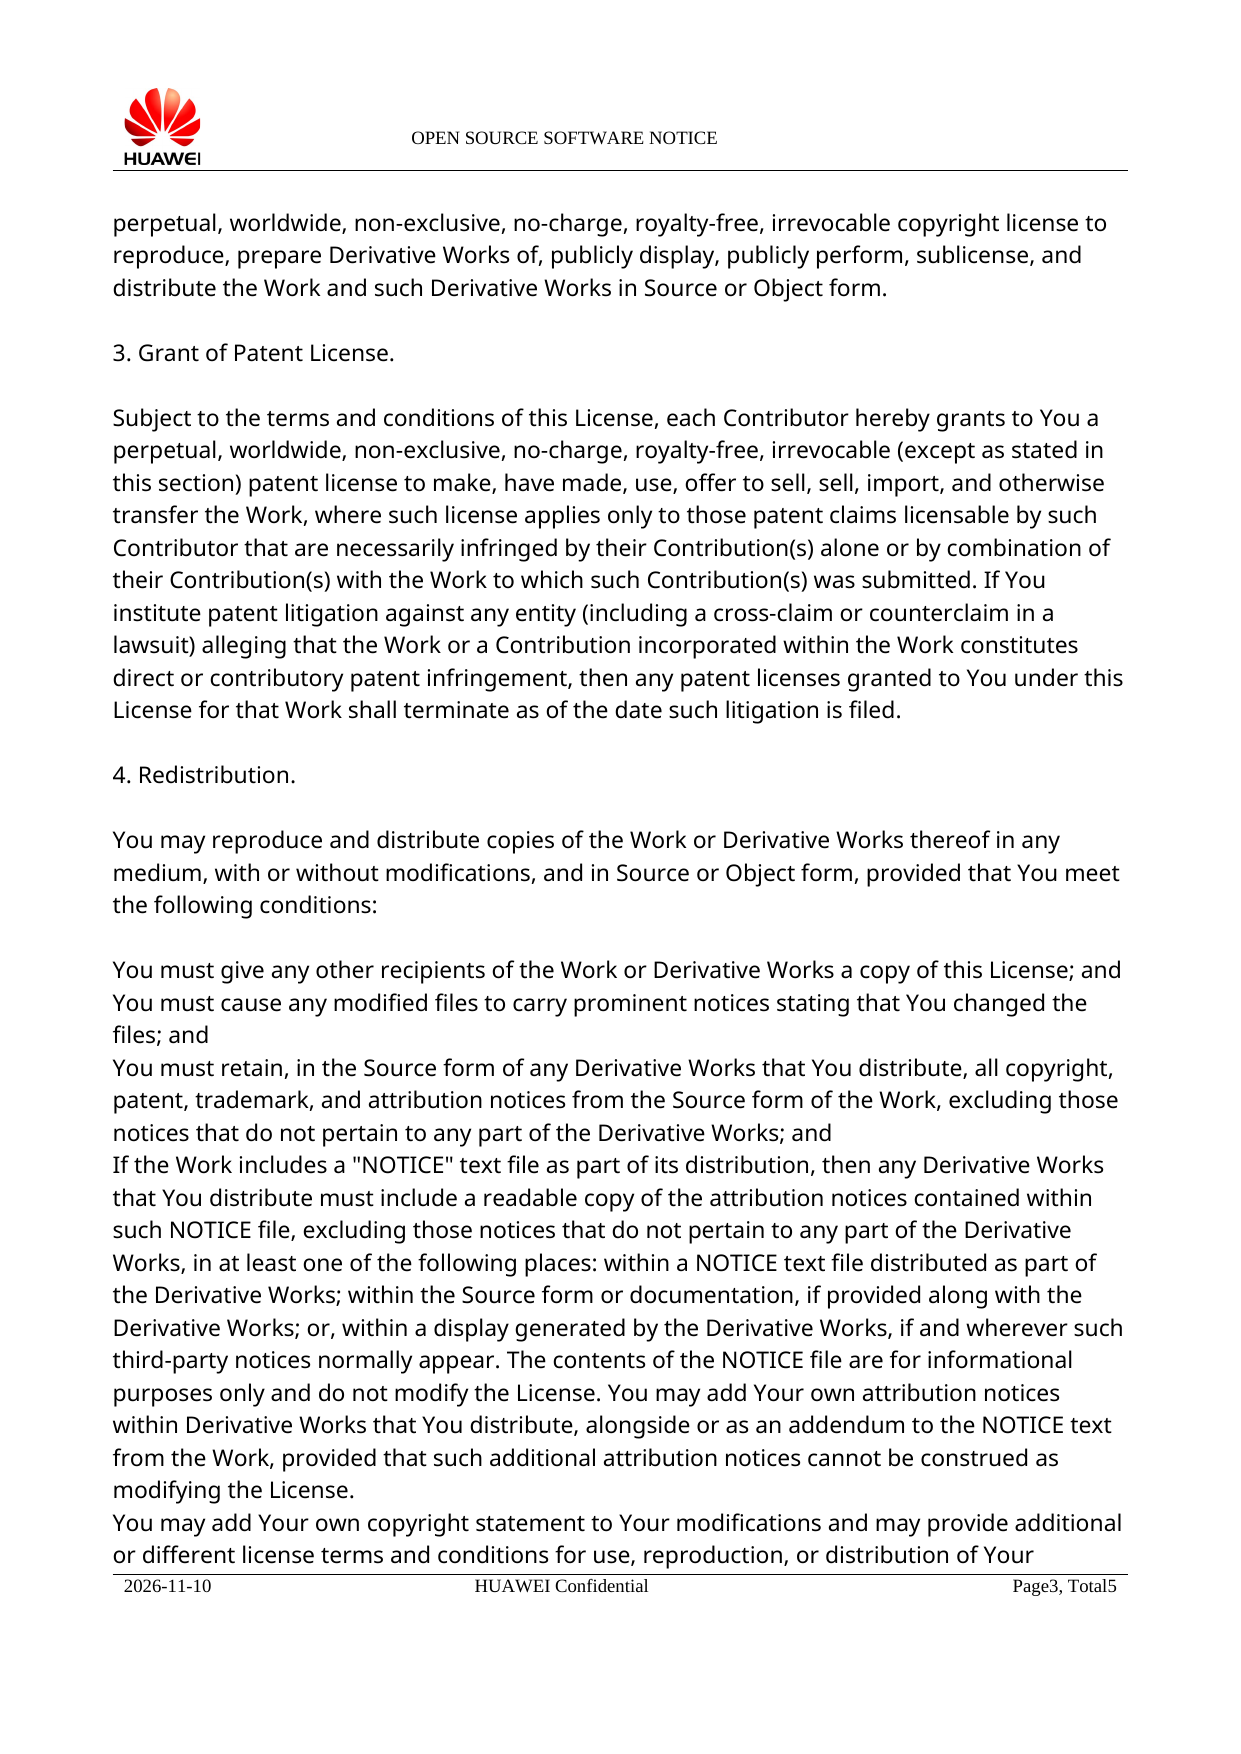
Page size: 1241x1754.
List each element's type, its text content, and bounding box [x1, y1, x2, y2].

text 4. Redistribution. [112, 759, 1128, 791]
text You must retain, in the Source form of any Derivative Works that You distribute, all copyright, patent, trademark, and attribution notices from the Source form of the Work, excluding those notices that do not pertain to any part of the Derivative Works; and [112, 1051, 1128, 1149]
text If the Work includes a "NOTICE" text file as part of its distribution, then any Derivative Works that You distribute must include a readable copy of the attribution notices contained within such NOTICE file, excluding those notices that do not pertain to any part of the Derivative Works, in at least one of the following places: within a NOTICE text file distributed as part of the Derivative Works; within the Source form or documentation, if provided along with the Derivative Works; or, within a display generated by the Derivative Works, if and wherever such third-party notices normally appear. The contents of the NOTICE file are for informational purposes only and do not modify the License. You may add Your own attribution notices within Derivative Works that You distribute, alongside or as an addendum to the NOTICE text from the Work, provided that such additional attribution notices cannot be construed as modifying the License. [112, 1149, 1128, 1506]
text You must cause any modified files to carry prominent notices stating that You changed the files; and [112, 986, 1128, 1051]
text Subject to the terms and conditions of this License, each Contributor hereby grants to You a perpetual, worldwide, non-exclusive, no-charge, royalty-free, irrevocable (except as stated in this section) patent license to make, have made, use, offer to sell, sell, import, and otherwise transfer the Work, where such license applies only to those patent claims licensable by such Contributor that are necessarily infringed by their Contribution(s) alone or by combination of their Contribution(s) with the Work to which such Contribution(s) was submitted. If You institute patent litigation against any entity (including a cross-claim or counterclaim in a lawsuit) alleging that the Work or a Contribution incorporated within the Work constitutes direct or contributory patent infringement, then any patent licenses granted to You under this License for that Work shall terminate as of the date such litigation is filed. [112, 401, 1128, 726]
picture [124, 88, 201, 165]
text You may reproduce and distribute copies of the Work or Derivative Works thereof in any medium, with or without modifications, and in Source or Object form, provided that You meet the following conditions: [112, 824, 1128, 921]
text 3. Grant of Patent License. [112, 336, 1128, 369]
text You must give any other recipients of the Work or Derivative Works a copy of this License; and [112, 954, 1128, 986]
